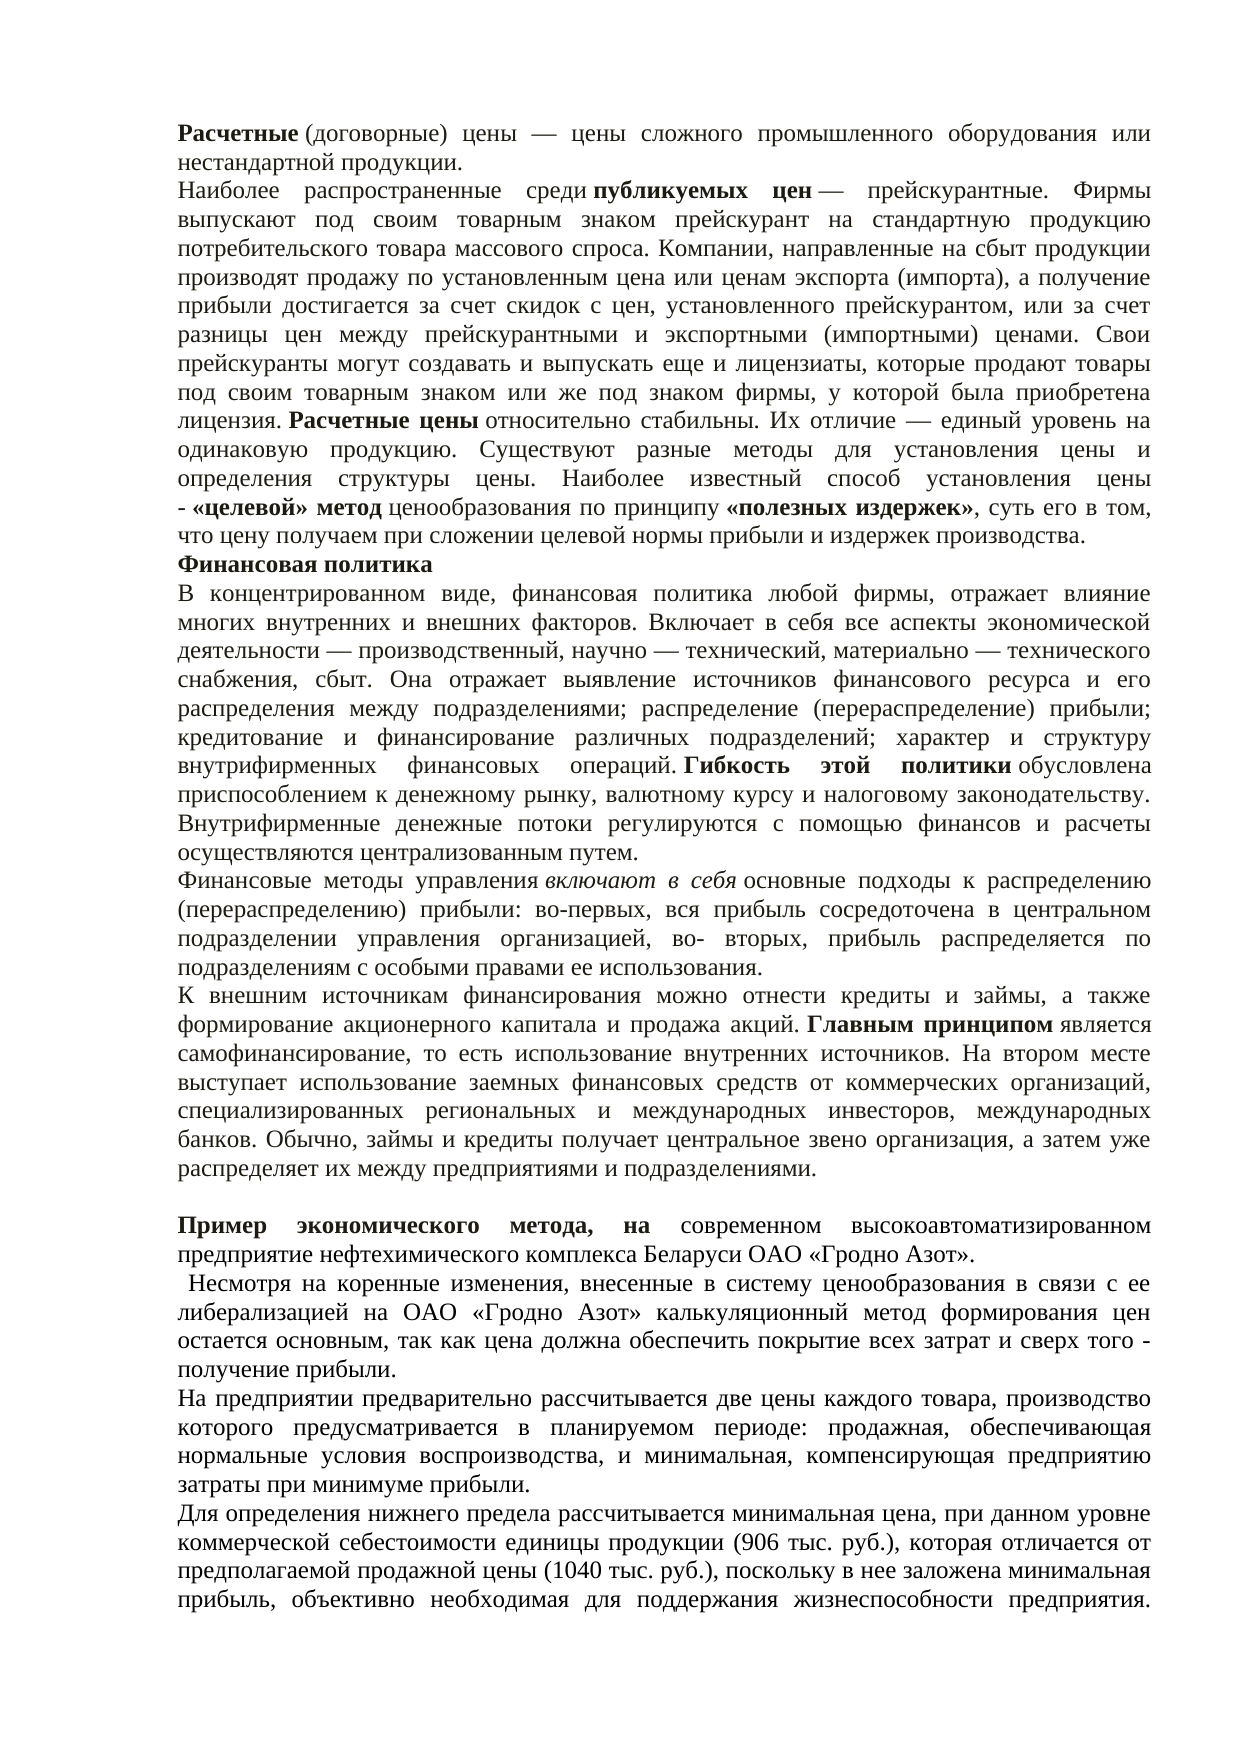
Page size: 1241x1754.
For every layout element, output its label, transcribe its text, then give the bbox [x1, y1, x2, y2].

text Финансовые методы управления включают в себя основные подходы к распределению (перераспределению) прибыли: во-первых, вся прибыль сосредоточена в центральном подразделении управления организацией, во- вторых, прибыль распределяется по подразделениям с особыми правами ее использования. [177, 866, 1152, 981]
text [177, 1498, 1152, 1613]
text Пример экономического метода, на современном высокоавтоматизированном предприятие нефтехимического комплекса Беларуси ОАО «Гродно Азот». [177, 1211, 1152, 1268]
text На предприятии предварительно рассчитывается две цены каждого товара, производство которого предусматривается в планируемом периоде: продажная, обеспечивающая нормальные условия воспроизводства, и минимальная, компенсирующая предприятию затраты при минимуме прибыли. [177, 1383, 1152, 1498]
text Расчетные (договорные) цены — цены сложного промышленного оборудования или нестандартной продукции. [177, 118, 1152, 176]
text Финансовая политика [177, 549, 1152, 578]
text Несмотря на коренные изменения, внесенные в систему ценообразования в связи с ее либерализацией на ОАО «Гродно Азот» калькуляционный метод формирования цен остается основным, так как цена должна обеспечить покрытие всех затрат и сверх того - получение прибыли. [177, 1268, 1152, 1383]
text В концентрированном виде, финансовая политика любой фирмы, отражает влияние многих внутренних и внешних факторов. Включает в себя все аспекты экономической деятельности — производственный, научно — технический, материально — технического снабжения, сбыт. Она отражает выявление источников финансового ресурса и его распределения между подразделениями; распределение (перераспределение) прибыли; кредитование и финансирование различных подразделений; характер и структуру внутрифирменных финансовых операций. Гибкость этой политики обусловлена приспособлением к денежному рынку, валютному курсу и налоговому законодательству. Внутрифирменные денежные потоки регулируются с помощью финансов и расчеты осуществляются централизованным путем. [177, 578, 1152, 866]
text К внешним источникам финансирования можно отнести кредиты и займы, а также формирование акционерного капитала и продажа акций. Главным принципом является самофинансирование, то есть использование внутренних источников. На втором месте выступает использование заемных финансовых средств от коммерческих организаций, специализированных региональных и международных инвесторов, международных банков. Обычно, займы и кредиты получает центральное звено организация, а затем уже распределяет их между предприятиями и подразделениями. [177, 981, 1152, 1182]
text Наиболее распространенные среди публикуемых цен — прейскурантные. Фирмы выпускают под своим товарным знаком прейскурант на стандартную продукцию потребительского товара массового спроса. Компании, направленные на сбыт продукции производят продажу по установленным цена или ценам экспорта (импорта), а получение прибыли достигается за счет скидок с цен, установленного прейскурантом, или за счет разницы цен между прейскурантными и экспортными (импортными) ценами. Свои прейскуранты могут создавать и выпускать еще и лицензиаты, которые продают товары под своим товарным знаком или же под знаком фирмы, у которой была приобретена лицензия. Расчетные цены относительно стабильны. Их отличие — единый уровень на одинаковую продукцию. Существуют разные методы для установления цены и определения структуры цены. Наиболее известный способ установления цены - «целевой» метод ценообразования по принципу «полезных издержек», суть его в том, что цену получаем при сложении целевой нормы прибыли и издержек производства. [177, 176, 1152, 549]
